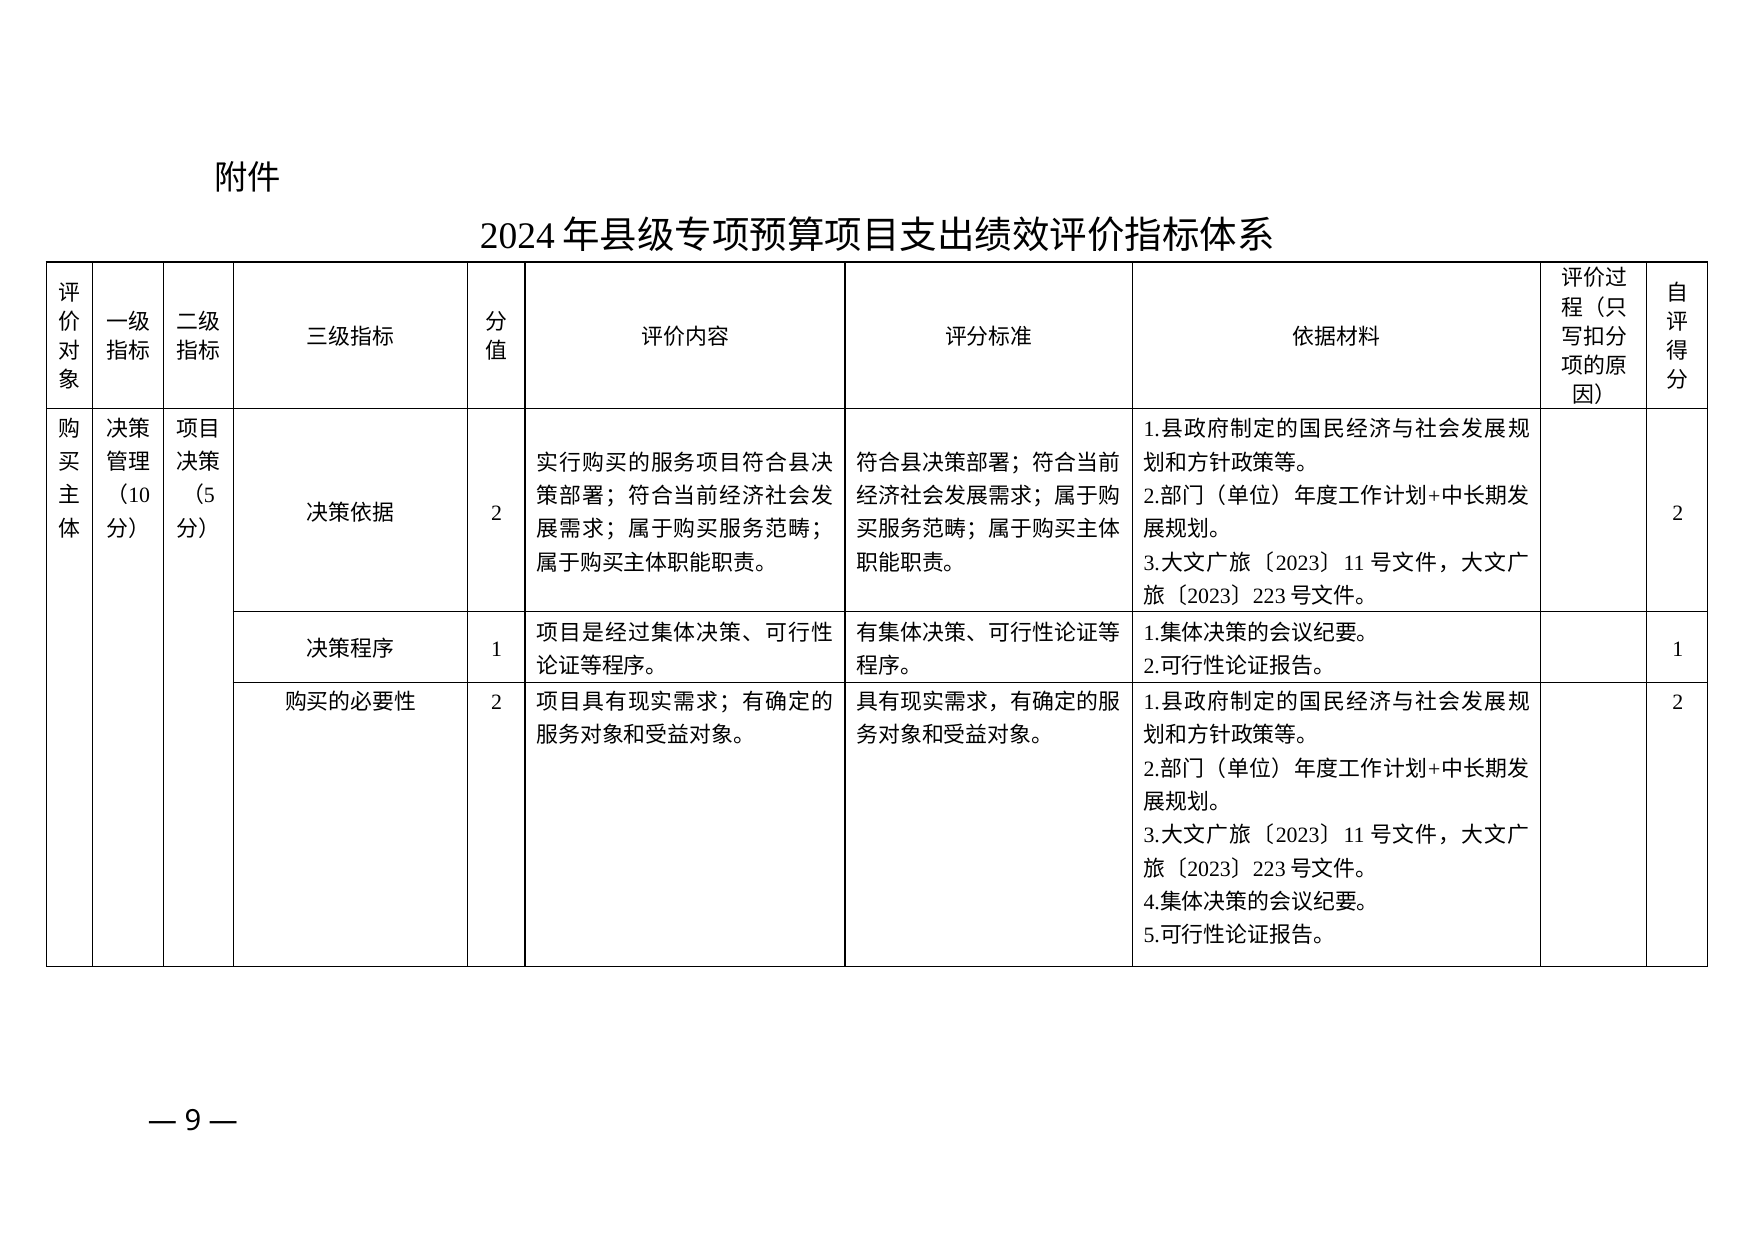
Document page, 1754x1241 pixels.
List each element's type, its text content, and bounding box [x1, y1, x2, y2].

table_cell 2 [1647, 683, 1707, 966]
table_cell 符合县决策部署；符合当前经济社会发展需求；属于购买服务范畴；属于购买主体职能职责。 [846, 409, 1132, 611]
table_header 三级指标 [234, 263, 467, 408]
table_cell 项目是经过集体决策、可行性论证等程序。 [526, 612, 844, 682]
table_cell [1541, 612, 1646, 682]
table_cell 具有现实需求，有确定的服务对象和受益对象。 [846, 683, 1132, 966]
table_cell 购买的必要性 [234, 683, 467, 966]
table_cell 2 [468, 683, 524, 966]
table_header 依据材料 [1133, 263, 1540, 408]
table_header 评价内容 [526, 263, 844, 408]
table_cell 1 [1647, 612, 1707, 682]
table_cell 1.集体决策的会议纪要。 2.可行性论证报告。 [1133, 612, 1540, 682]
text 附件 [148, 151, 1606, 199]
table_cell 购买主体 [47, 409, 92, 966]
table_cell 1 [468, 612, 524, 682]
table_cell 2 [1647, 409, 1707, 611]
table_cell 1.县政府制定的国民经济与社会发展规划和方针政策等。 2.部门（单位）年度工作计划+中长期发展规划。 3.大文广旅〔2023〕11号文件，大文广旅〔2023〕223号文件。 4.集体决策的会议纪要。 5.可行性论证报告。 [1133, 683, 1540, 966]
table_cell 1.县政府制定的国民经济与社会发展规划和方针政策等。 2.部门（单位）年度工作计划+中长期发展规划。 3.大文广旅〔2023〕11号文件，大文广旅〔2023〕223号文件。 [1133, 409, 1540, 611]
table_header 评价对象 [47, 263, 92, 408]
table_cell [1541, 683, 1646, 966]
table_cell 2 [468, 409, 524, 611]
table_header 评分标准 [846, 263, 1132, 408]
table_cell 决策管理（10分） [93, 409, 163, 966]
table_header 二级指标 [164, 263, 233, 408]
table_header 自评得分 [1647, 263, 1707, 408]
table_header 评价过程（只写扣分项的原因） [1541, 263, 1646, 408]
table_header 分值 [468, 263, 524, 408]
table_cell 实行购买的服务项目符合县决策部署；符合当前经济社会发展需求；属于购买服务范畴；属于购买主体职能职责。 [526, 409, 844, 611]
table_cell [1541, 409, 1646, 611]
table_header 一级指标 [93, 263, 163, 408]
table_cell 项目具有现实需求；有确定的服务对象和受益对象。 [526, 683, 844, 966]
table_cell 决策依据 [234, 409, 467, 611]
table_cell 项目决策（5分） [164, 409, 233, 966]
table_cell 决策程序 [234, 612, 467, 682]
text 2024年县级专项预算项目支出绩效评价指标体系 [148, 199, 1606, 261]
table_cell 有集体决策、可行性论证等程序。 [846, 612, 1132, 682]
